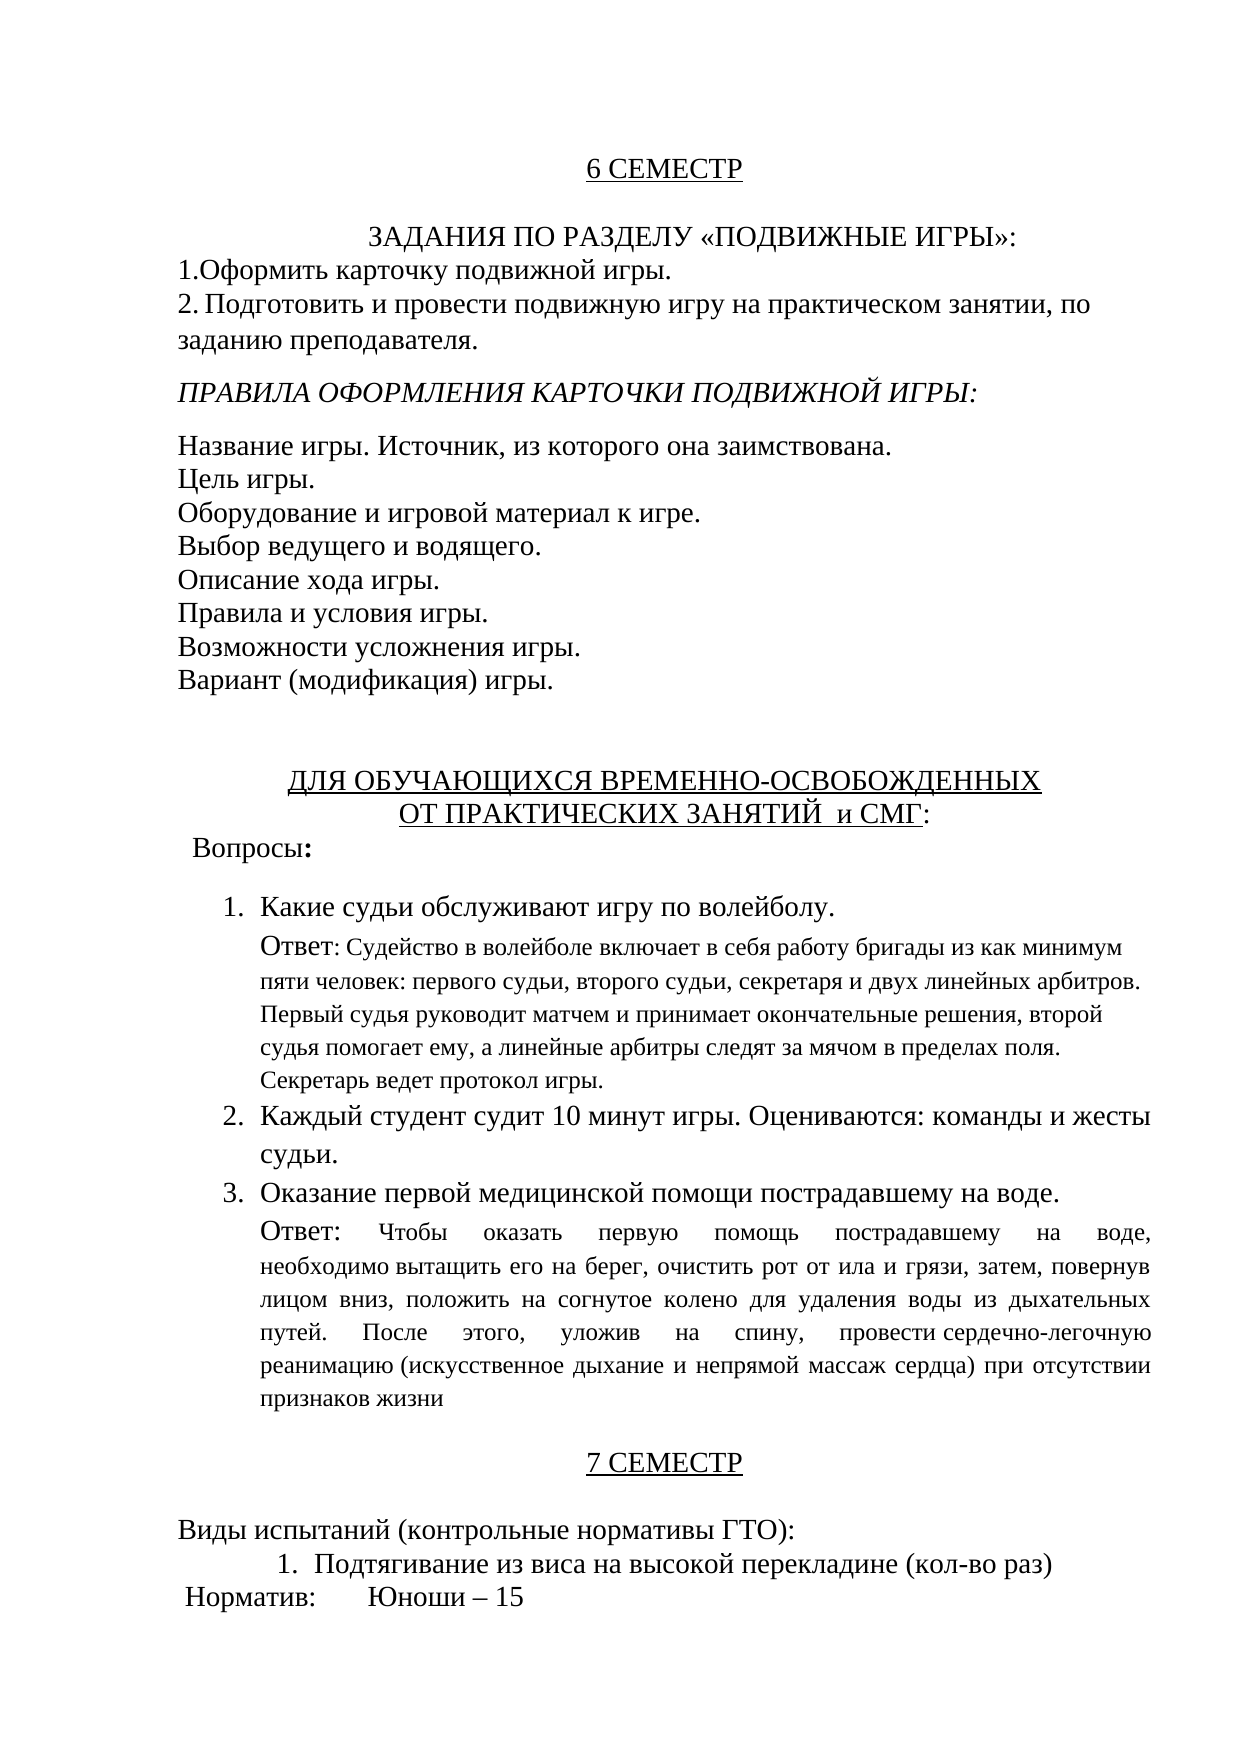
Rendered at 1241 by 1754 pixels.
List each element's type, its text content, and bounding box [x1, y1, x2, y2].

text Правила и условия игры. [177, 595, 1152, 629]
text Оборудование и игровой материал к игре. [177, 495, 1152, 528]
text Норматив: Юноши – 15 [177, 1579, 1152, 1613]
text Выбор ведущего и водящего. [177, 528, 1152, 562]
text Вариант (модификация) игры. [177, 662, 1152, 696]
text Ответ: Чтобы оказать первую помощь пострадавшему на воде, необходимо вытащить его на берег, очистить рот от ила и грязи, затем, повернув лицом вниз, положить на согнутое колено для удаления воды из дыхательных путей. После этого, уложив на спину, провести сердечно-легочную реанимацию (искусственное дыхание и непрямой массаж сердца) при отсутствии признаков жизни [260, 1213, 1152, 1412]
text Возможности усложнения игры. [177, 629, 1152, 662]
text 1.Оформить карточку подвижной игры. [177, 252, 1152, 286]
text Виды испытаний (контрольные нормативы ГТО): [177, 1512, 1152, 1546]
text ОТ ПРАКТИЧЕСКИХ ЗАНЯТИЙ и СМГ: [177, 797, 1152, 830]
list Оказание первой медицинской помощи пострадавшему на воде. [222, 1175, 1152, 1208]
list Какие судьи обслуживают игру по волейболу. [222, 889, 1152, 923]
text 7 СЕМЕСТР [177, 1445, 1152, 1479]
text Ответ: Судейство в волейболе включает в себя работу бригады из как минимум пяти человек: первого судьи, второго судьи, секретаря и двух линейных арбитров. Первый судья руководит матчем и принимает окончательные решения, второй судья помогает ему, а линейные арбитры следят за мячом в пределах поля. Секретарь ведет протокол игры. [260, 928, 1152, 1094]
text Описание хода игры. [177, 562, 1152, 595]
list Каждый студент судит 10 минут игры. Оцениваются: команды и жесты судьи. [222, 1098, 1152, 1170]
text 6 СЕМЕСТР [177, 152, 1152, 185]
text 2. Подготовить и провести подвижную игру на практическом занятии, по заданию преподавателя. [177, 286, 1152, 356]
text Вопросы: [177, 830, 1152, 864]
text ДЛЯ ОБУЧАЮЩИХСЯ ВРЕМЕННО-ОСВОБОЖДЕННЫХ [177, 763, 1152, 797]
text Название игры. Источник, из которого она заимствована. [177, 428, 1152, 461]
text ЗАДАНИЯ ПО РАЗДЕЛУ «ПОДВИЖНЫЕ ИГРЫ»: [177, 219, 1152, 252]
text Цель игры. [177, 461, 1152, 495]
text ПРАВИЛА ОФОРМЛЕНИЯ КАРТОЧКИ ПОДВИЖНОЙ ИГРЫ: [177, 375, 1152, 408]
list Подтягивание из виса на высокой перекладине (кол-во раз) [276, 1546, 1152, 1579]
